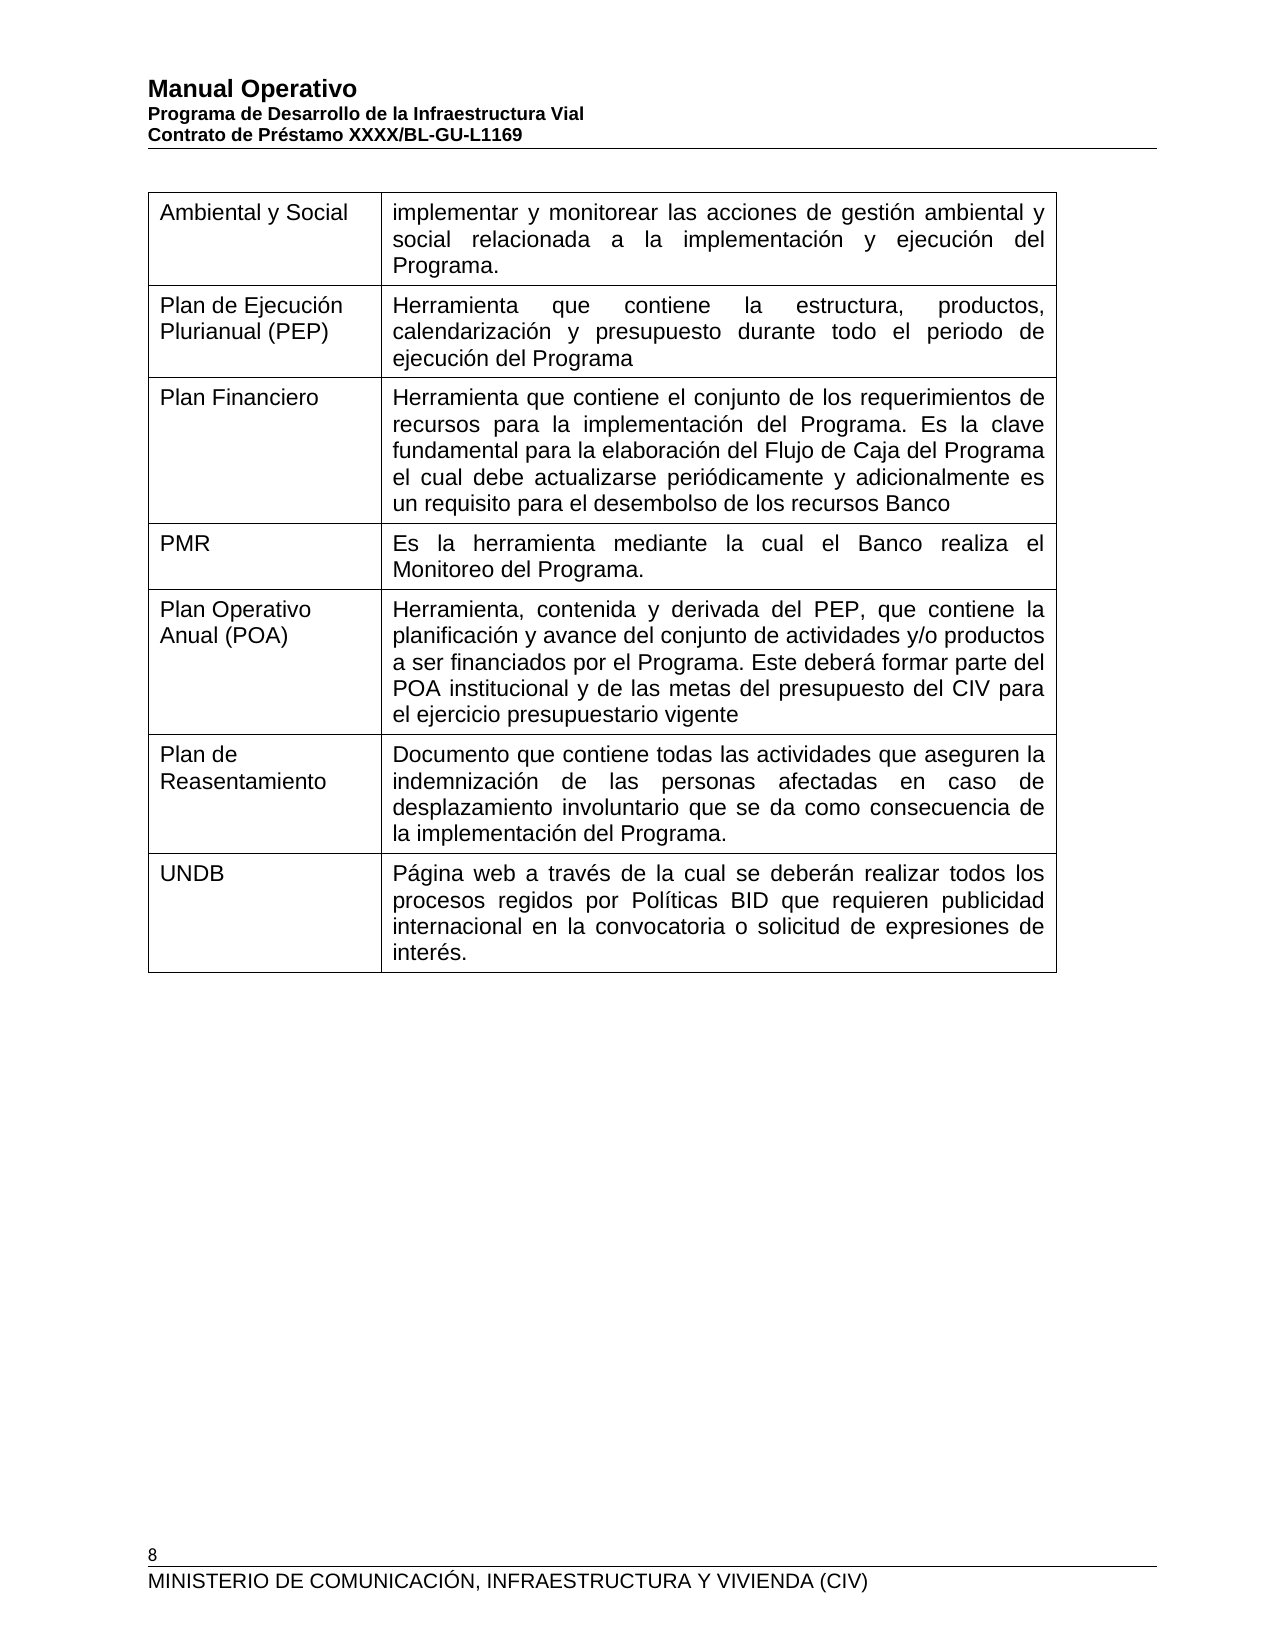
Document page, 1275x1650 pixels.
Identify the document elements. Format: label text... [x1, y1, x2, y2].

table_cell Documento que contiene todas las actividades que aseguren la indemnización de las personas afectadas en caso de desplazamiento involuntario que se da como consecuencia de la implementación del Programa. [382, 735, 1056, 853]
table_cell Herramienta que contiene la estructura, productos, calendarización y presupuesto durante todo el periodo de ejecución del Programa [382, 286, 1056, 377]
table_cell Plan Financiero [149, 378, 381, 522]
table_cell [382, 193, 1056, 284]
table_cell Herramienta, contenida y derivada del PEP, que contiene la planificación y avance del conjunto de actividades y/o productos a ser financiados por el Programa. Este deberá formar parte del POA institucional y de las metas del presupuesto del CIV para el ejercicio presupuestario vigente [382, 590, 1056, 734]
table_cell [149, 193, 381, 284]
table_cell Página web a través de la cual se deberán realizar todos los procesos regidos por Políticas BID que requieren publicidad internacional en la convocatoria o solicitud de expresiones de interés. [382, 854, 1056, 972]
table_cell Herramienta que contiene el conjunto de los requerimientos de recursos para la implementación del Programa. Es la clave fundamental para la elaboración del Flujo de Caja del Programa el cual debe actualizarse periódicamente y adicionalmente es un requisito para el desembolso de los recursos Banco [382, 378, 1056, 522]
table_cell Plan Operativo Anual (POA) [149, 590, 381, 734]
table_cell UNDB [149, 854, 381, 972]
table_cell PMR [149, 524, 381, 589]
table_cell Plan de Ejecución Plurianual (PEP) [149, 286, 381, 377]
table_cell Plan de Reasentamiento [149, 735, 381, 853]
table_cell Es la herramienta mediante la cual el Banco realiza el Monitoreo del Programa. [382, 524, 1056, 589]
